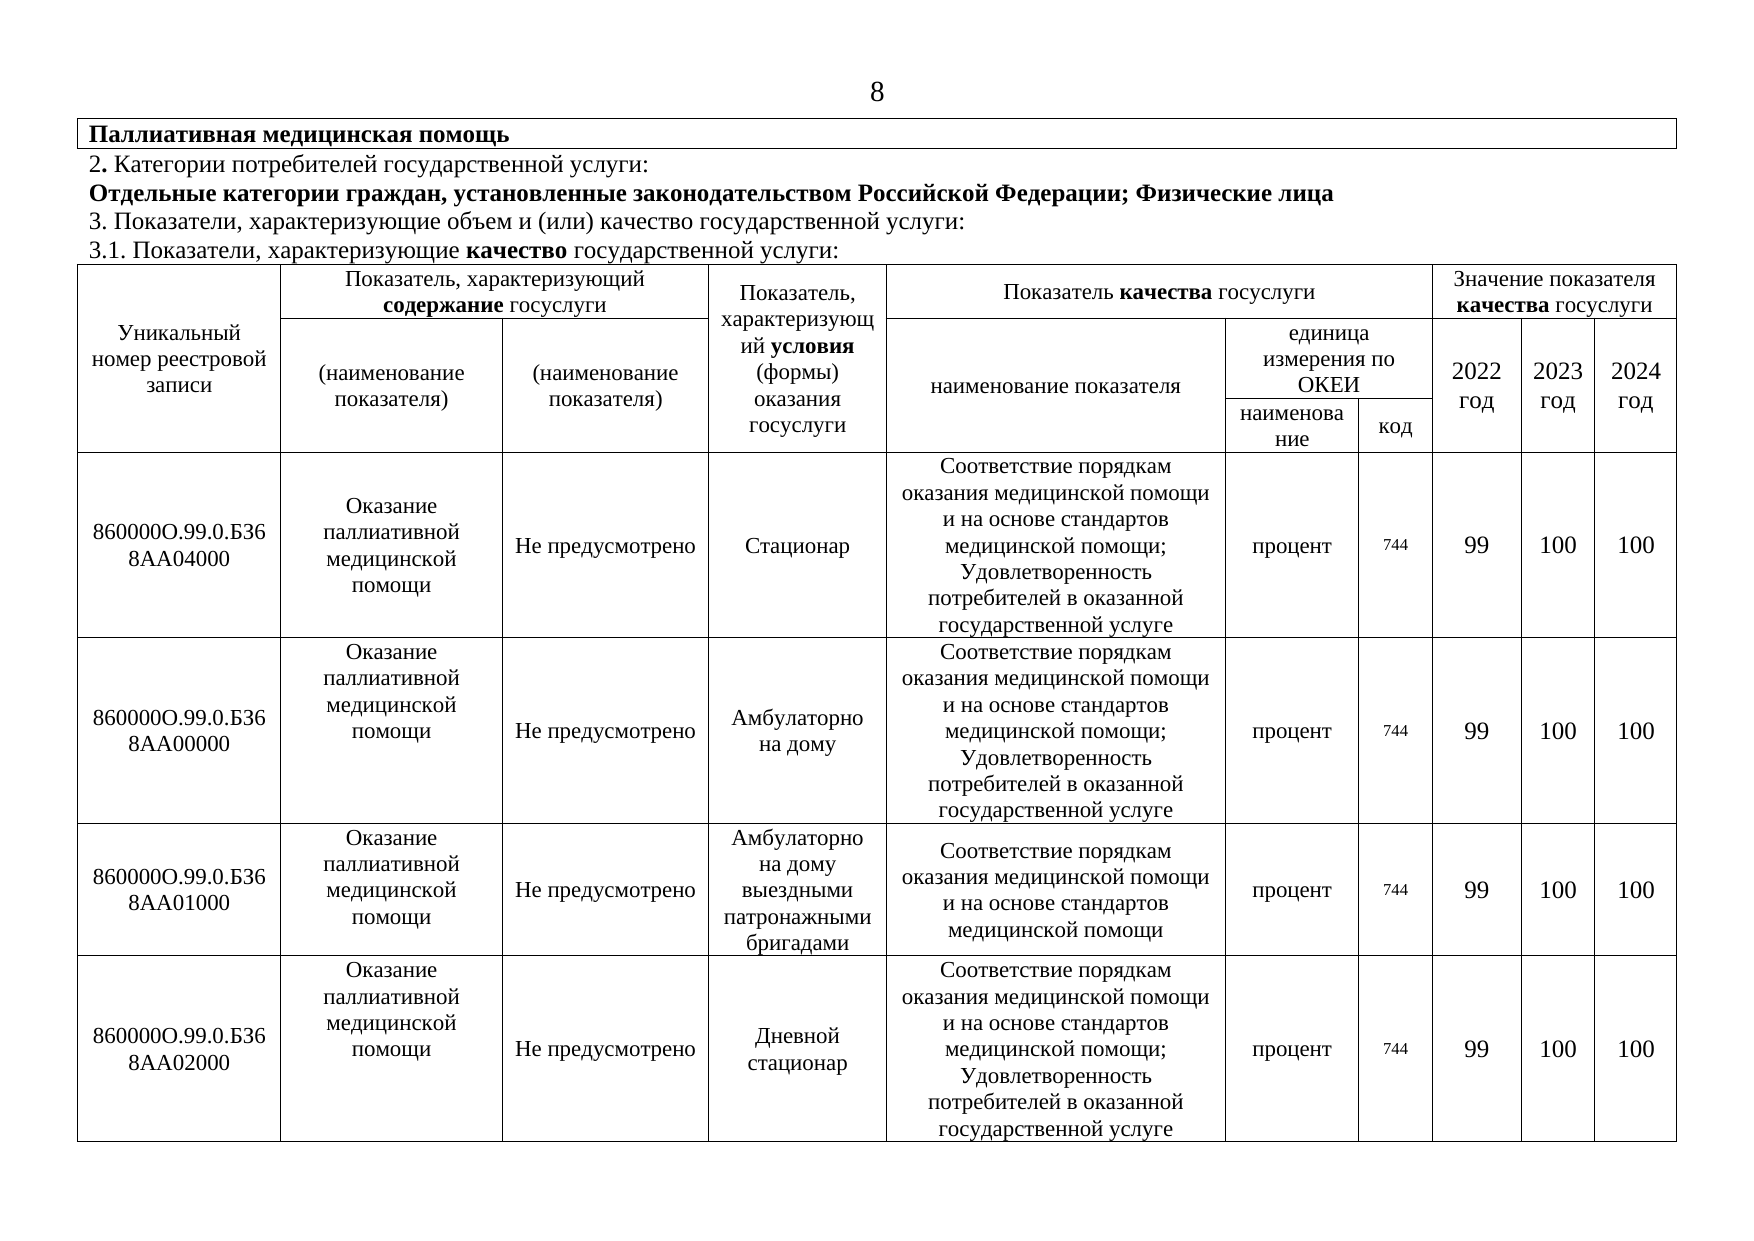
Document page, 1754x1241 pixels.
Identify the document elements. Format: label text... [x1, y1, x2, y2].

table_cell процент [1226, 638, 1358, 823]
table_cell 744 [1359, 824, 1432, 955]
table_cell 744 [1359, 956, 1432, 1141]
table_header Уникальный номер реестровой записи [78, 265, 280, 452]
table_cell 99 [1433, 453, 1521, 637]
table_cell Не предусмотрено [503, 824, 708, 955]
table_cell 100 [1595, 638, 1676, 823]
table_cell 100 [1595, 956, 1676, 1141]
table_cell Оказание паллиативной медицинской помощи [281, 956, 502, 1141]
table_cell наименование [1226, 399, 1358, 452]
table_cell (наименование показателя) [503, 319, 708, 452]
table_cell Соответствие порядкам оказания медицинской помощи и на основе стандартов медицинской помощи; Удовлетворенность потребителей в оказанной государственной услуге [887, 638, 1225, 823]
table_cell Амбулаторно на дому выездными патронажными бригадами [709, 824, 886, 955]
table_cell 100 [1595, 824, 1676, 955]
table_cell 100 [1522, 956, 1594, 1141]
table_cell (наименование показателя) [281, 319, 502, 452]
text 3.1. Показатели, характеризующие качество государственной услуги: [89, 235, 1665, 264]
table_cell 100 [1522, 453, 1594, 637]
table_cell 100 [1522, 824, 1594, 955]
table_cell 860000О.99.0.БЗ68АА01000 [78, 824, 280, 955]
table_cell 99 [1433, 956, 1521, 1141]
table_cell процент [1226, 824, 1358, 955]
table_cell Оказание паллиативной медицинской помощи [281, 824, 502, 955]
table_header Значение показателя качества госуслуги [1433, 265, 1676, 318]
table_header Показатель качества госуслуги [887, 265, 1432, 318]
table_cell единица измерения по ОКЕИ [1226, 319, 1432, 398]
table_cell Соответствие порядкам оказания медицинской помощи и на основе стандартов медицинской помощи; Удовлетворенность потребителей в оказанной государственной услуге [887, 453, 1225, 637]
table_cell Оказание паллиативной медицинской помощи [281, 453, 502, 637]
table_cell Не предусмотрено [503, 453, 708, 637]
text 3. Показатели, характеризующие объем и (или) качество государственной услуги: [89, 206, 1665, 235]
table_cell процент [1226, 453, 1358, 637]
table_cell 2022 год [1433, 319, 1521, 452]
table_cell 99 [1433, 638, 1521, 823]
table_header Показатель, характеризующий условия (формы) оказания госуслуги [709, 265, 886, 452]
table_cell Паллиативная медицинская помощь [78, 119, 1676, 148]
table_cell процент [1226, 956, 1358, 1141]
table_cell наименование показателя [887, 319, 1225, 452]
text 2. Категории потребителей государственной услуги: [89, 149, 1665, 178]
table_cell 2023 год [1522, 319, 1594, 452]
table_cell 744 [1359, 638, 1432, 823]
table_cell Не предусмотрено [503, 956, 708, 1141]
table_cell 99 [1433, 824, 1521, 955]
table_cell 744 [1359, 453, 1432, 637]
table_cell 860000О.99.0.БЗ68АА00000 [78, 638, 280, 823]
table_cell Стационар [709, 453, 886, 637]
table_cell 860000О.99.0.БЗ68АА02000 [78, 956, 280, 1141]
table_cell 2024 год [1595, 319, 1676, 452]
table_cell Амбулаторно на дому [709, 638, 886, 823]
table_cell Оказание паллиативной медицинской помощи [281, 638, 502, 823]
table_cell Соответствие порядкам оказания медицинской помощи и на основе стандартов медицинской помощи [887, 824, 1225, 955]
table_cell Соответствие порядкам оказания медицинской помощи и на основе стандартов медицинской помощи; Удовлетворенность потребителей в оказанной государственной услуге [887, 956, 1225, 1141]
table_cell Дневной стационар [709, 956, 886, 1141]
table_cell Не предусмотрено [503, 638, 708, 823]
table_cell код [1359, 399, 1432, 452]
table_header Показатель, характеризующий содержание госуслуги [281, 265, 708, 318]
text Отдельные категории граждан, установленные законодательством Российской Федерации; Физические лица [89, 178, 1665, 206]
table_cell 100 [1522, 638, 1594, 823]
table_cell 860000О.99.0.БЗ68АА04000 [78, 453, 280, 637]
table_cell 100 [1595, 453, 1676, 637]
